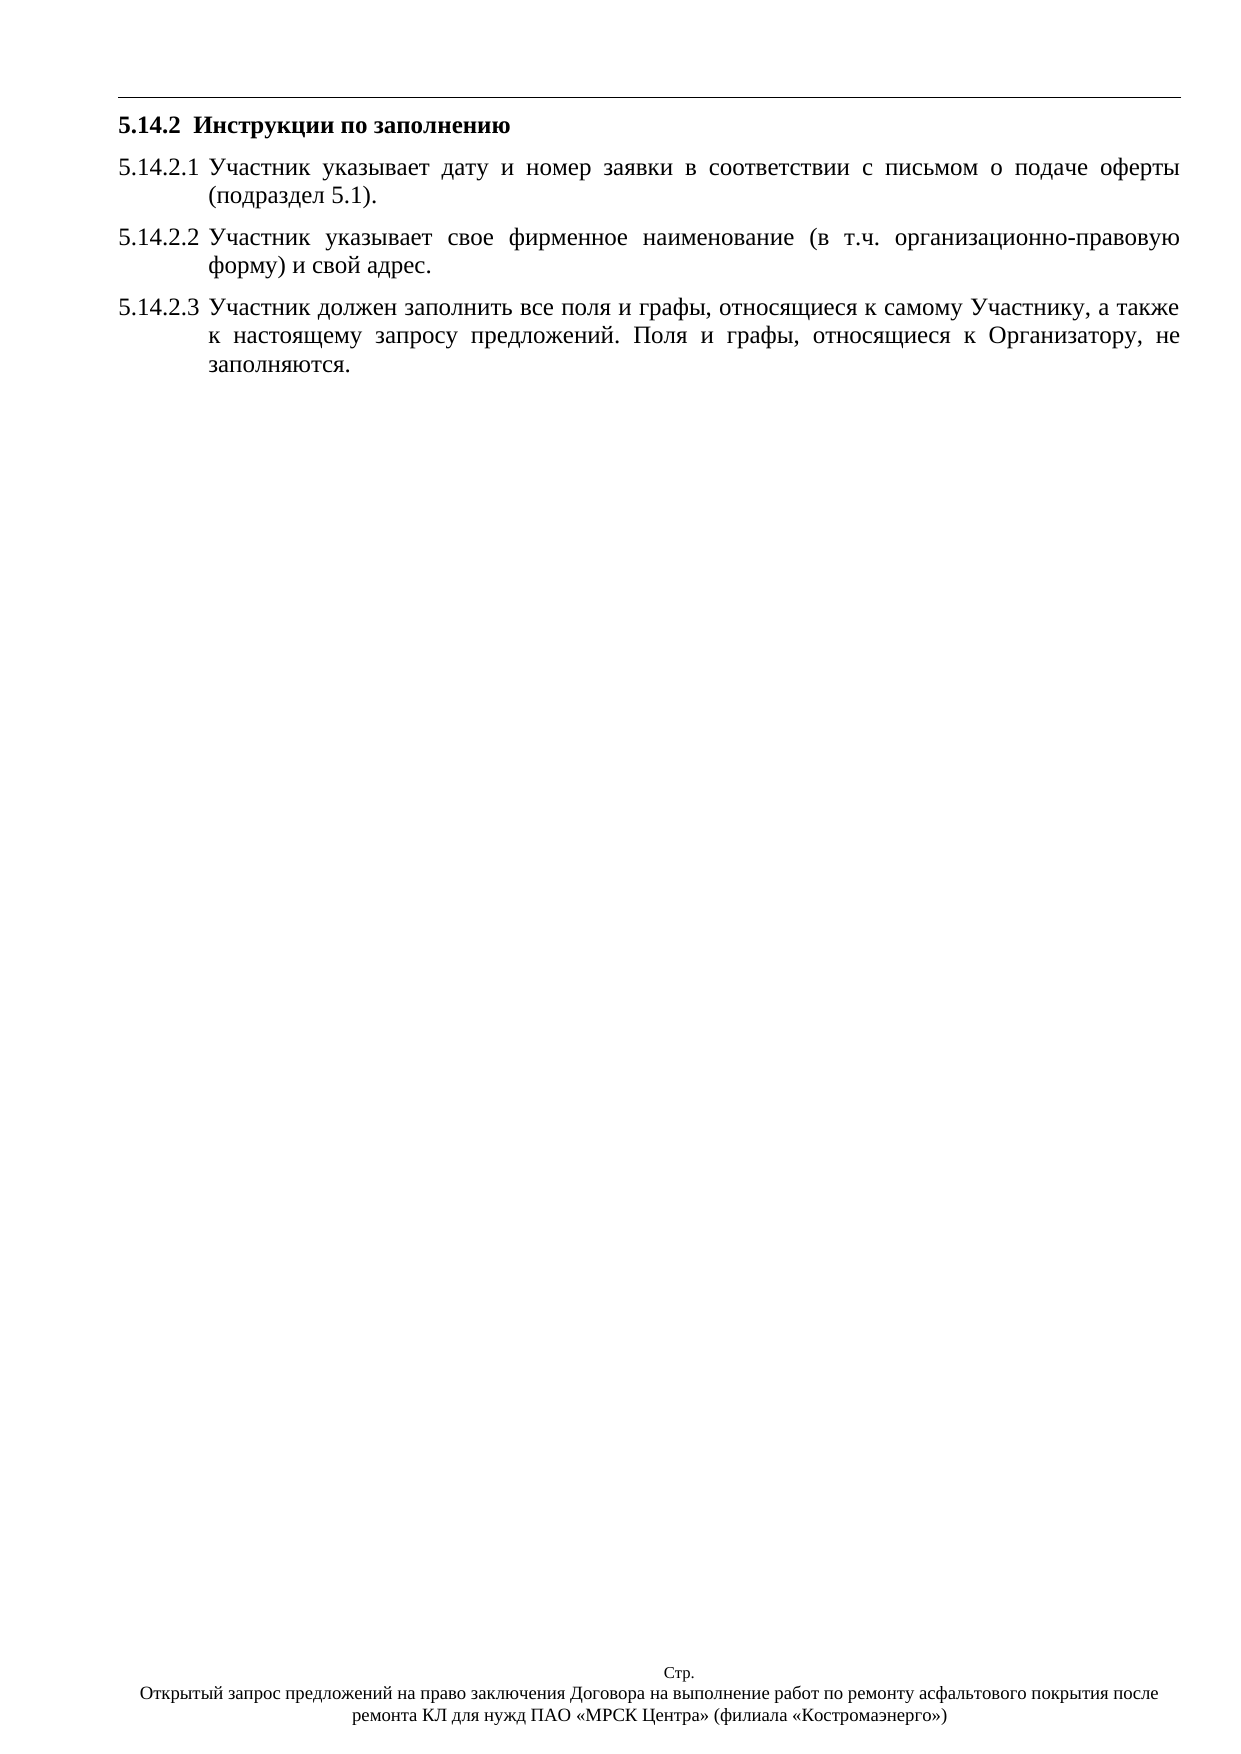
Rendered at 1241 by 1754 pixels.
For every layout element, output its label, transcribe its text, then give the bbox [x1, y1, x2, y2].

list Участник указывает дату и номер заявки в соответствии с письмом о подаче оферты (подраздел 5.1). [118, 152, 1181, 209]
list Участник указывает свое фирменное наименование (в т.ч. организационно-правовую форму) и свой адрес. [118, 222, 1181, 279]
list Участник должен заполнить все поля и графы, относящиеся к самому Участнику, а также к настоящему запросу предложений. Поля и графы, относящиеся к Организатору, не заполняются. [118, 292, 1181, 378]
subtitle Инструкции по заполнению [118, 111, 1181, 139]
